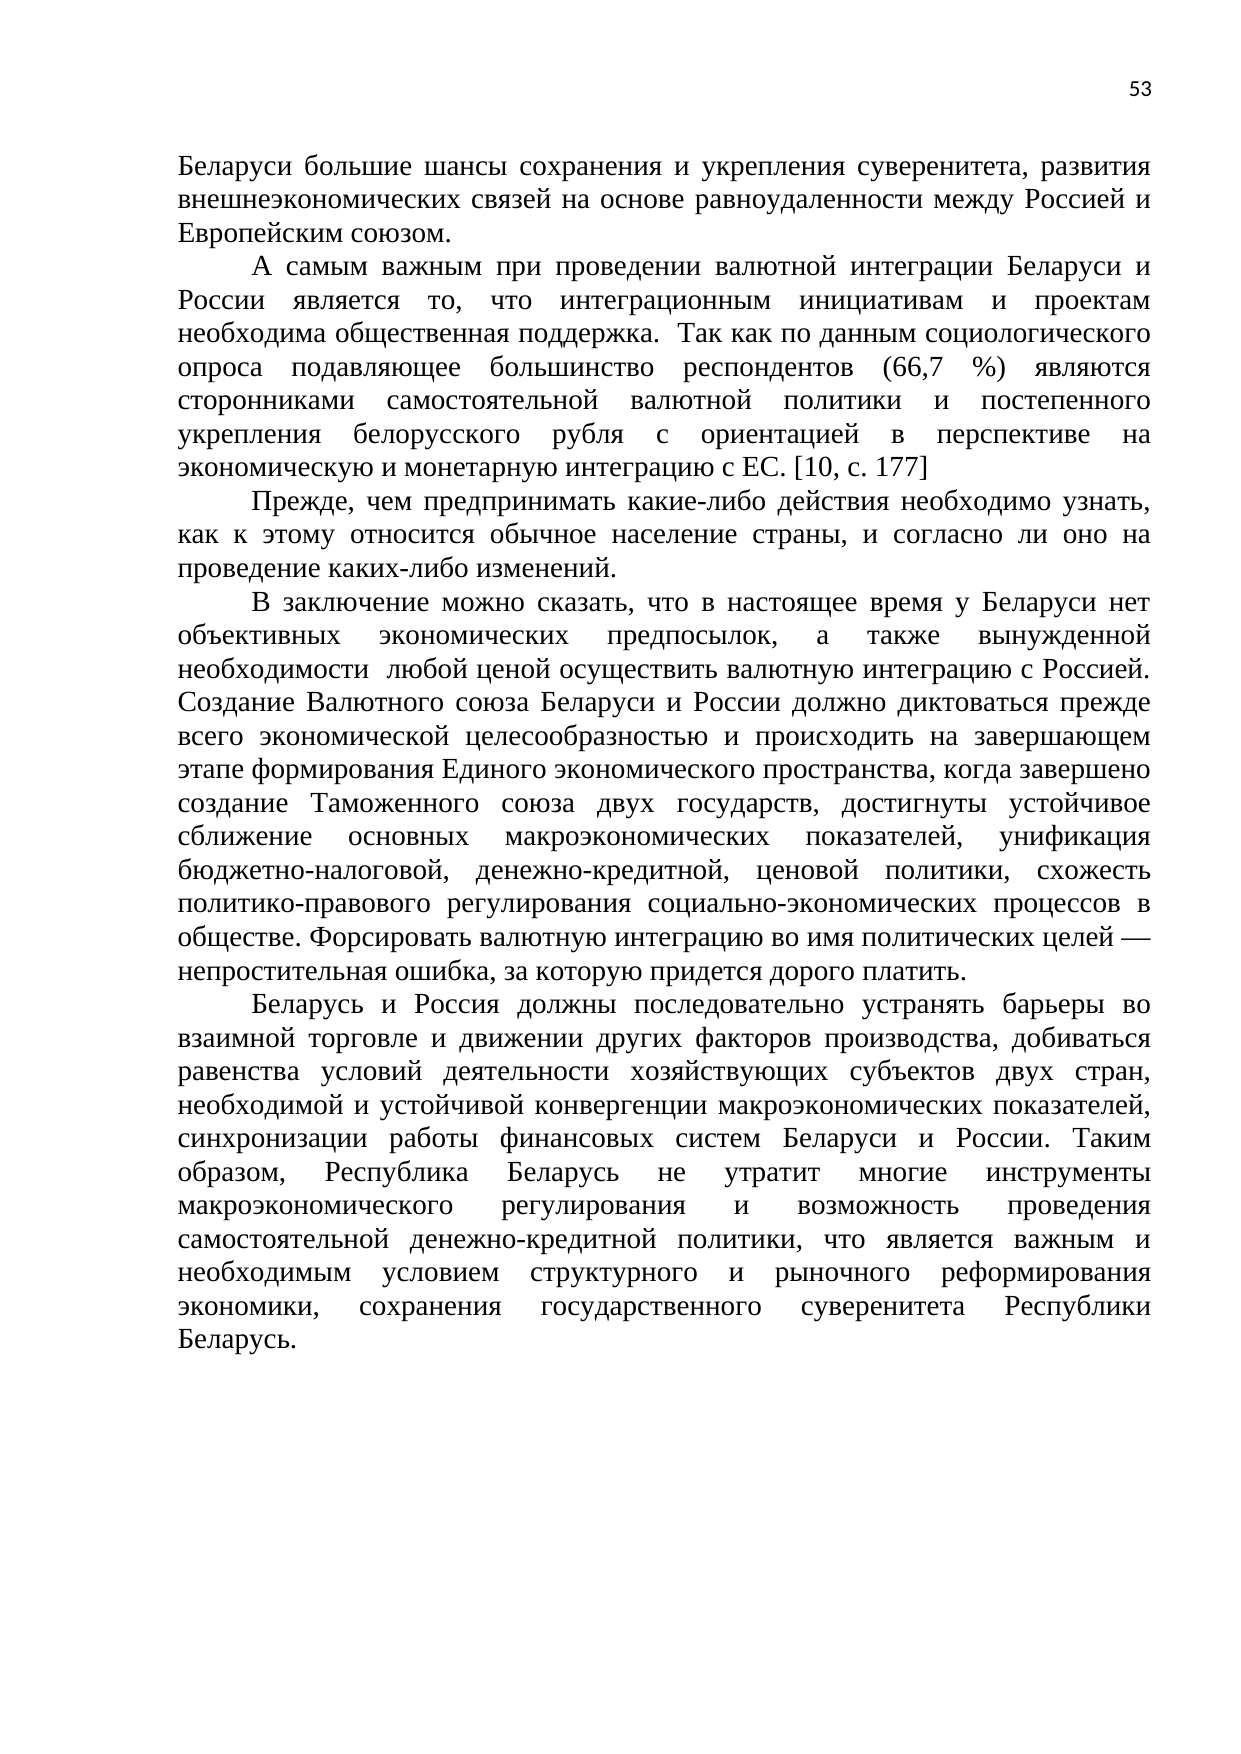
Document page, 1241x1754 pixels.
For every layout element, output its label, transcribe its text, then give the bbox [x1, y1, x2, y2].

text Прежде, чем предпринимать какие-либо действия необходимо узнать, как к этому относится обычное население страны, и согласно ли оно на проведение каких-либо изменений. [177, 483, 1152, 584]
text А самым важным при проведении валютной интеграции Беларуси и России является то, что интеграционным инициативам и проектам необходима общественная поддержка. Так как по данным социологического опроса подавляющее большинство респондентов (66,7 %) являются сторонниками самостоятельной валютной политики и постепенного укрепления белорусского рубля с ориентацией в перспективе на экономическую и монетарную интеграцию с ЕС. [10, с. 177] [177, 248, 1152, 483]
text Беларусь и Россия должны последовательно устранять барьеры во взаимной торговле и движении других факторов производства, добиваться равенства условий деятельности хозяйствующих субъектов двух стран, необходимой и устойчивой конвергенции макроэкономических показателей, синхронизации работы финансовых систем Беларуси и России. Таким образом, Республика Беларусь не утратит многие инструменты макроэкономического регулирования и возможность проведения самостоятельной денежно-кредитной политики, что является важным и необходимым условием структурного и рыночного реформирования экономики, сохранения государственного суверенитета Республики Беларусь. [177, 986, 1152, 1355]
text В заключение можно сказать, что в настоящее время у Беларуси нет объективных экономических предпосылок, а также вынужденной необходимости любой ценой осуществить валютную интеграцию с Россией. Создание Валютного союза Беларуси и России должно диктоваться прежде всего экономической целесообразностью и происходить на завершающем этапе формирования Единого экономического пространства, когда завершено создание Таможенного союза двух государств, достигнуты устойчивое сближение основных макроэкономических показателей, унификация бюджетно-налоговой, денежно-кредитной, ценовой политики, схожесть политико-правового регулирования социально-экономических процессов в обществе. Форсировать валютную интеграцию во имя политических целей — непростительная ошибка, за которую придется дорого платить. [177, 584, 1152, 986]
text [177, 148, 1152, 248]
